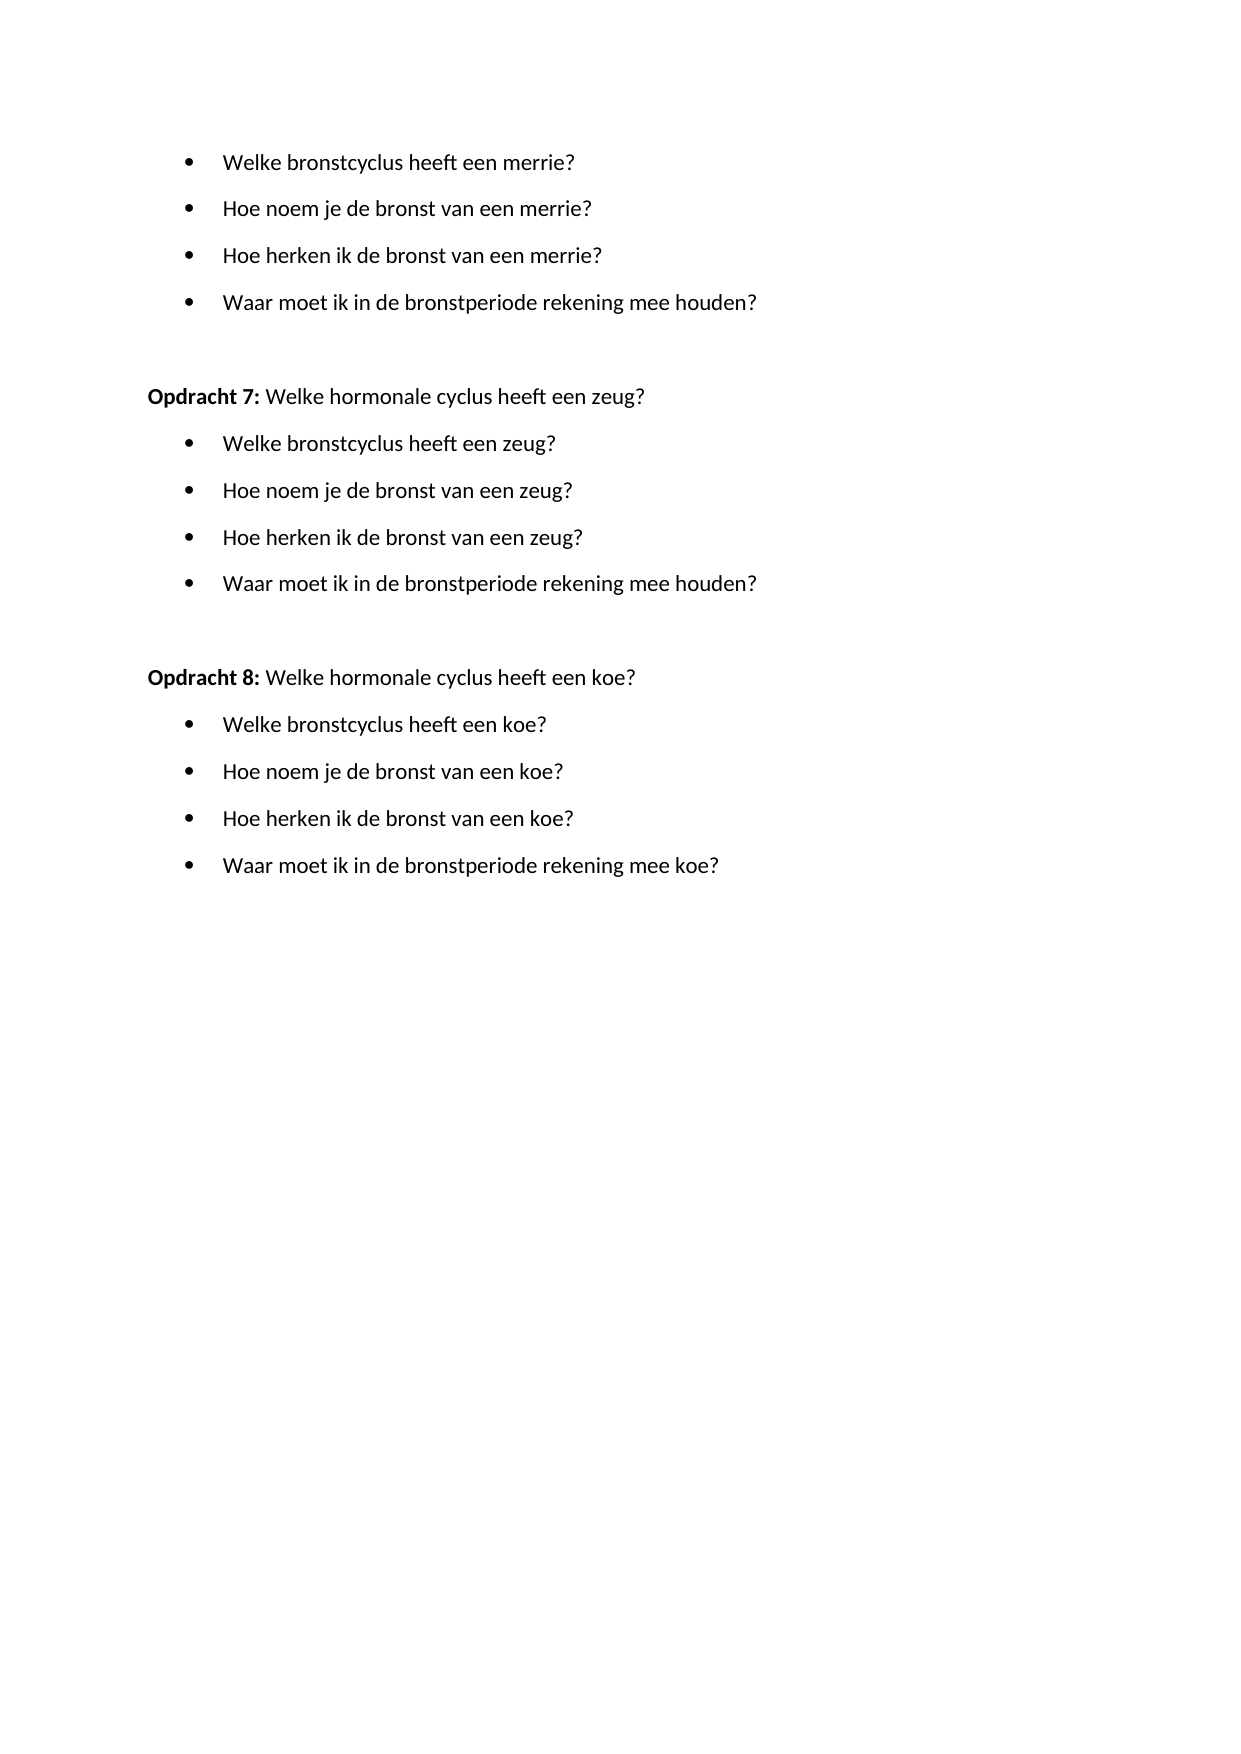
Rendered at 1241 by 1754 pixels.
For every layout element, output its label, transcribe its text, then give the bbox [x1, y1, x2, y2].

list Waar moet ik in de bronstperiode rekening mee houden? [185, 569, 1093, 597]
list Hoe noem je de bronst van een zeug? [185, 476, 1093, 504]
list Hoe herken ik de bronst van een koe? [185, 804, 1093, 832]
list Welke bronstcyclus heeft een koe? [185, 710, 1093, 738]
list Welke bronstcyclus heeft een merrie? [185, 148, 1093, 176]
list Welke bronstcyclus heeft een zeug? [185, 429, 1093, 457]
list Hoe herken ik de bronst van een merrie? [185, 241, 1093, 269]
list Hoe noem je de bronst van een merrie? [185, 194, 1093, 222]
list Hoe noem je de bronst van een koe? [185, 757, 1093, 785]
text Opdracht 8: Welke hormonale cyclus heeft een koe? [148, 663, 1093, 691]
text Opdracht 7: Welke hormonale cyclus heeft een zeug? [148, 382, 1093, 410]
list Waar moet ik in de bronstperiode rekening mee koe? [185, 851, 1093, 879]
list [185, 288, 1093, 316]
list Hoe herken ik de bronst van een zeug? [185, 523, 1093, 551]
